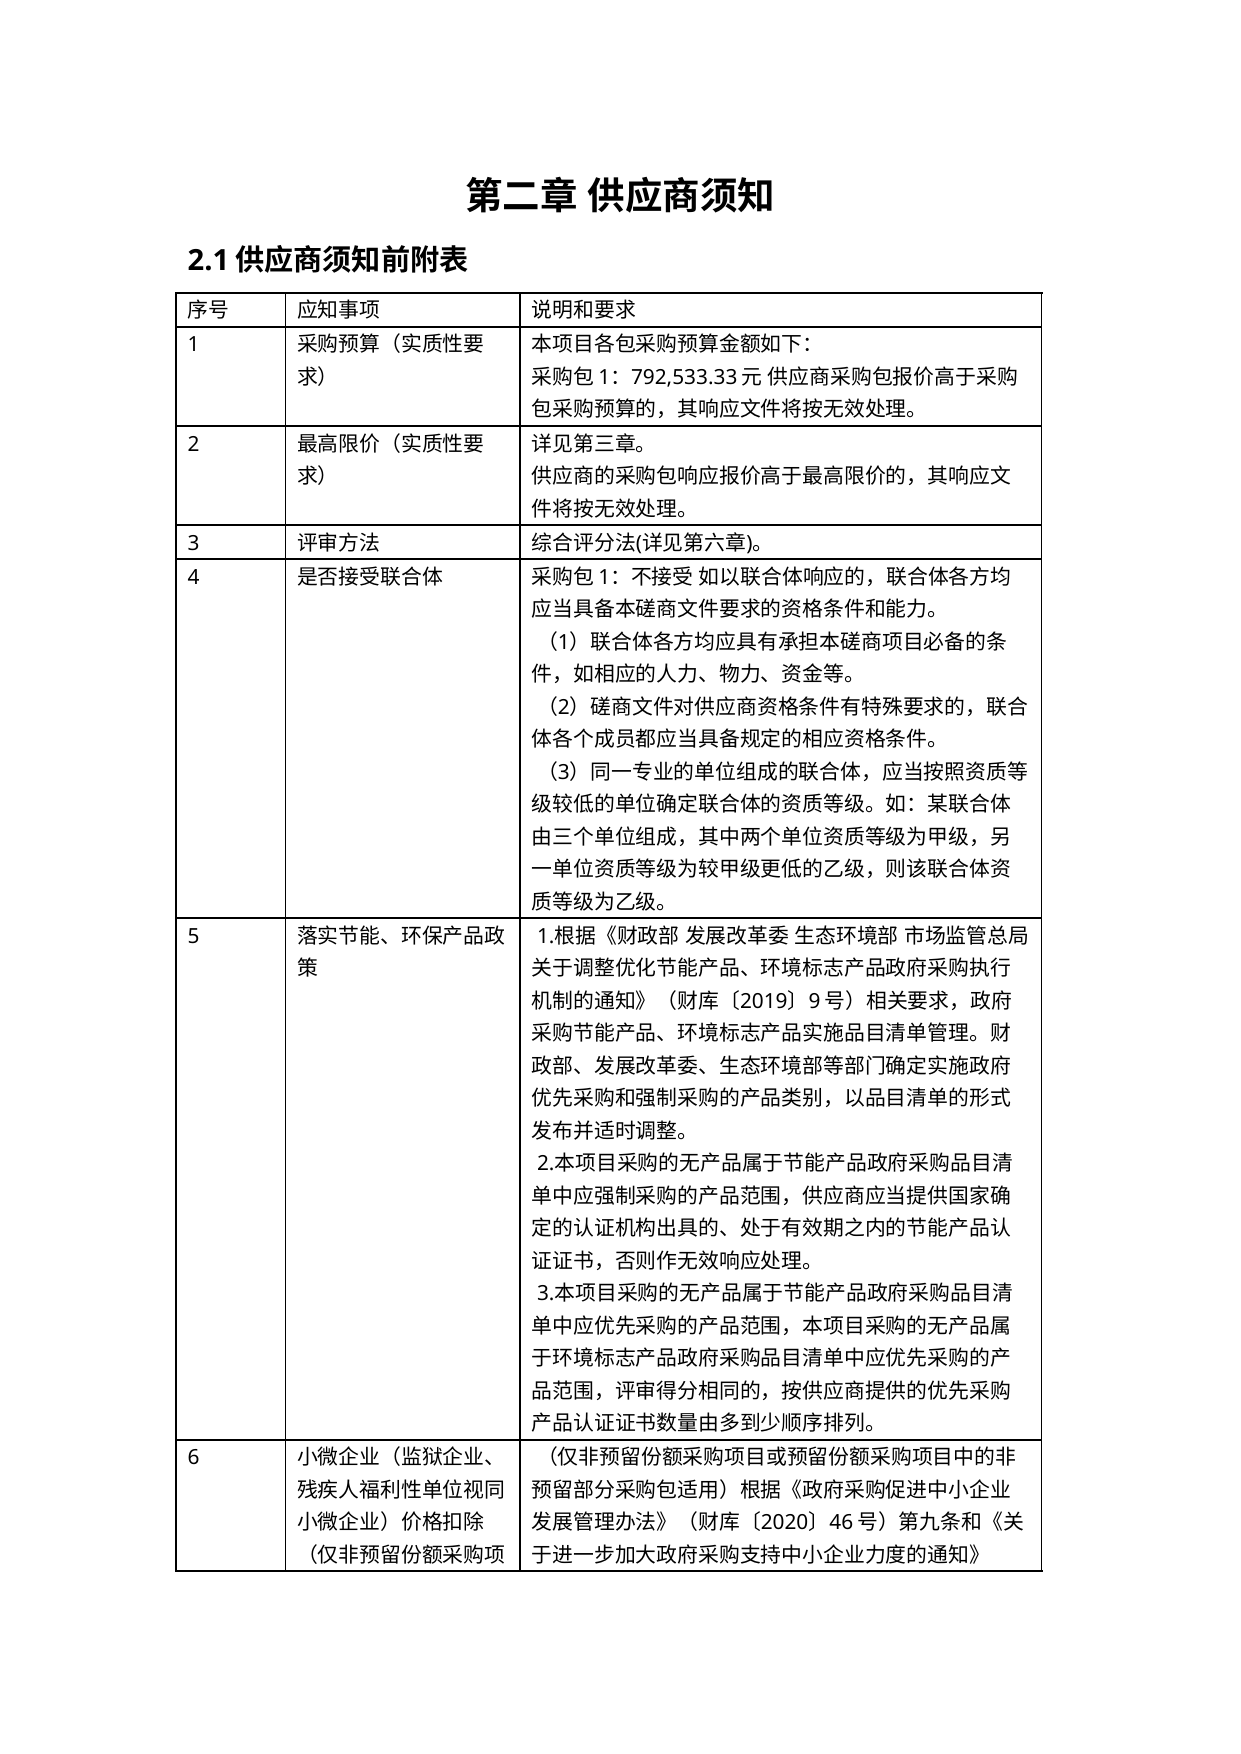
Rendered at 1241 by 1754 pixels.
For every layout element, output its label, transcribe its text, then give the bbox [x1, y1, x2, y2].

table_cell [286, 1441, 519, 1570]
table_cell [521, 1441, 1041, 1570]
table_cell 1.根据《财政部 发展改革委 生态环境部 市场监管总局关于调整优化节能产品、环境标志产品政府采购执行机制的通知》（财库〔2019〕9号）相关要求，政府采购节能产品、环境标志产品实施品目清单管理。财政部、发展改革委、生态环境部等部门确定实施政府优先采购和强制采购的产品类别，以品目清单的形式发布并适时调整。 2.本项目采购的无产品属于节能产品政府采购品目清单中应强制采购的产品范围，供应商应当提供国家确定的认证机构出具的、处于有效期之内的节能产品认证证书，否则作无效响应处理。 3.本项目采购的无产品属于节能产品政府采购品目清单中应优先采购的产品范围，本项目采购的无产品属于环境标志产品政府采购品目清单中应优先采购的产品范围，评审得分相同的，按供应商提供的优先采购产品认证证书数量由多到少顺序排列。 [521, 919, 1041, 1439]
table_header 应知事项 [286, 294, 519, 326]
table_header 序号 [177, 294, 285, 326]
table_cell 评审方法 [286, 526, 519, 558]
table_cell 是否接受联合体 [286, 560, 519, 917]
table_cell 采购包1：不接受 如以联合体响应的，联合体各方均应当具备本磋商文件要求的资格条件和能力。 （1）联合体各方均应具有承担本磋商项目必备的条件，如相应的人力、物力、资金等。 （2）磋商文件对供应商资格条件有特殊要求的，联合体各个成员都应当具备规定的相应资格条件。 （3）同一专业的单位组成的联合体，应当按照资质等级较低的单位确定联合体的资质等级。如：某联合体由三个单位组成，其中两个单位资质等级为甲级，另一单位资质等级为较甲级更低的乙级，则该联合体资质等级为乙级。 [521, 560, 1041, 917]
table_cell 采购预算（实质性要求） [286, 328, 519, 425]
table_cell 5 [177, 919, 285, 1439]
table_cell 详见第三章。 供应商的采购包响应报价高于最高限价的，其响应文件将按无效处理。 [521, 427, 1041, 524]
text 第二章 供应商须知 [187, 162, 1053, 227]
table_cell 落实节能、环保产品政策 [286, 919, 519, 1439]
table_cell 1 [177, 328, 285, 425]
table_header 说明和要求 [521, 294, 1041, 326]
table_cell 6 [177, 1441, 285, 1570]
table_cell 4 [177, 560, 285, 917]
table_cell 最高限价（实质性要求） [286, 427, 519, 524]
text 2.1供应商须知前附表 [187, 227, 1053, 292]
table_cell 2 [177, 427, 285, 524]
table_cell 3 [177, 526, 285, 558]
table_cell 综合评分法(详见第六章)。 [521, 526, 1041, 558]
table_cell 本项目各包采购预算金额如下： 采购包1：792,533.33元 供应商采购包报价高于采购包采购预算的，其响应文件将按无效处理。 [521, 328, 1041, 425]
